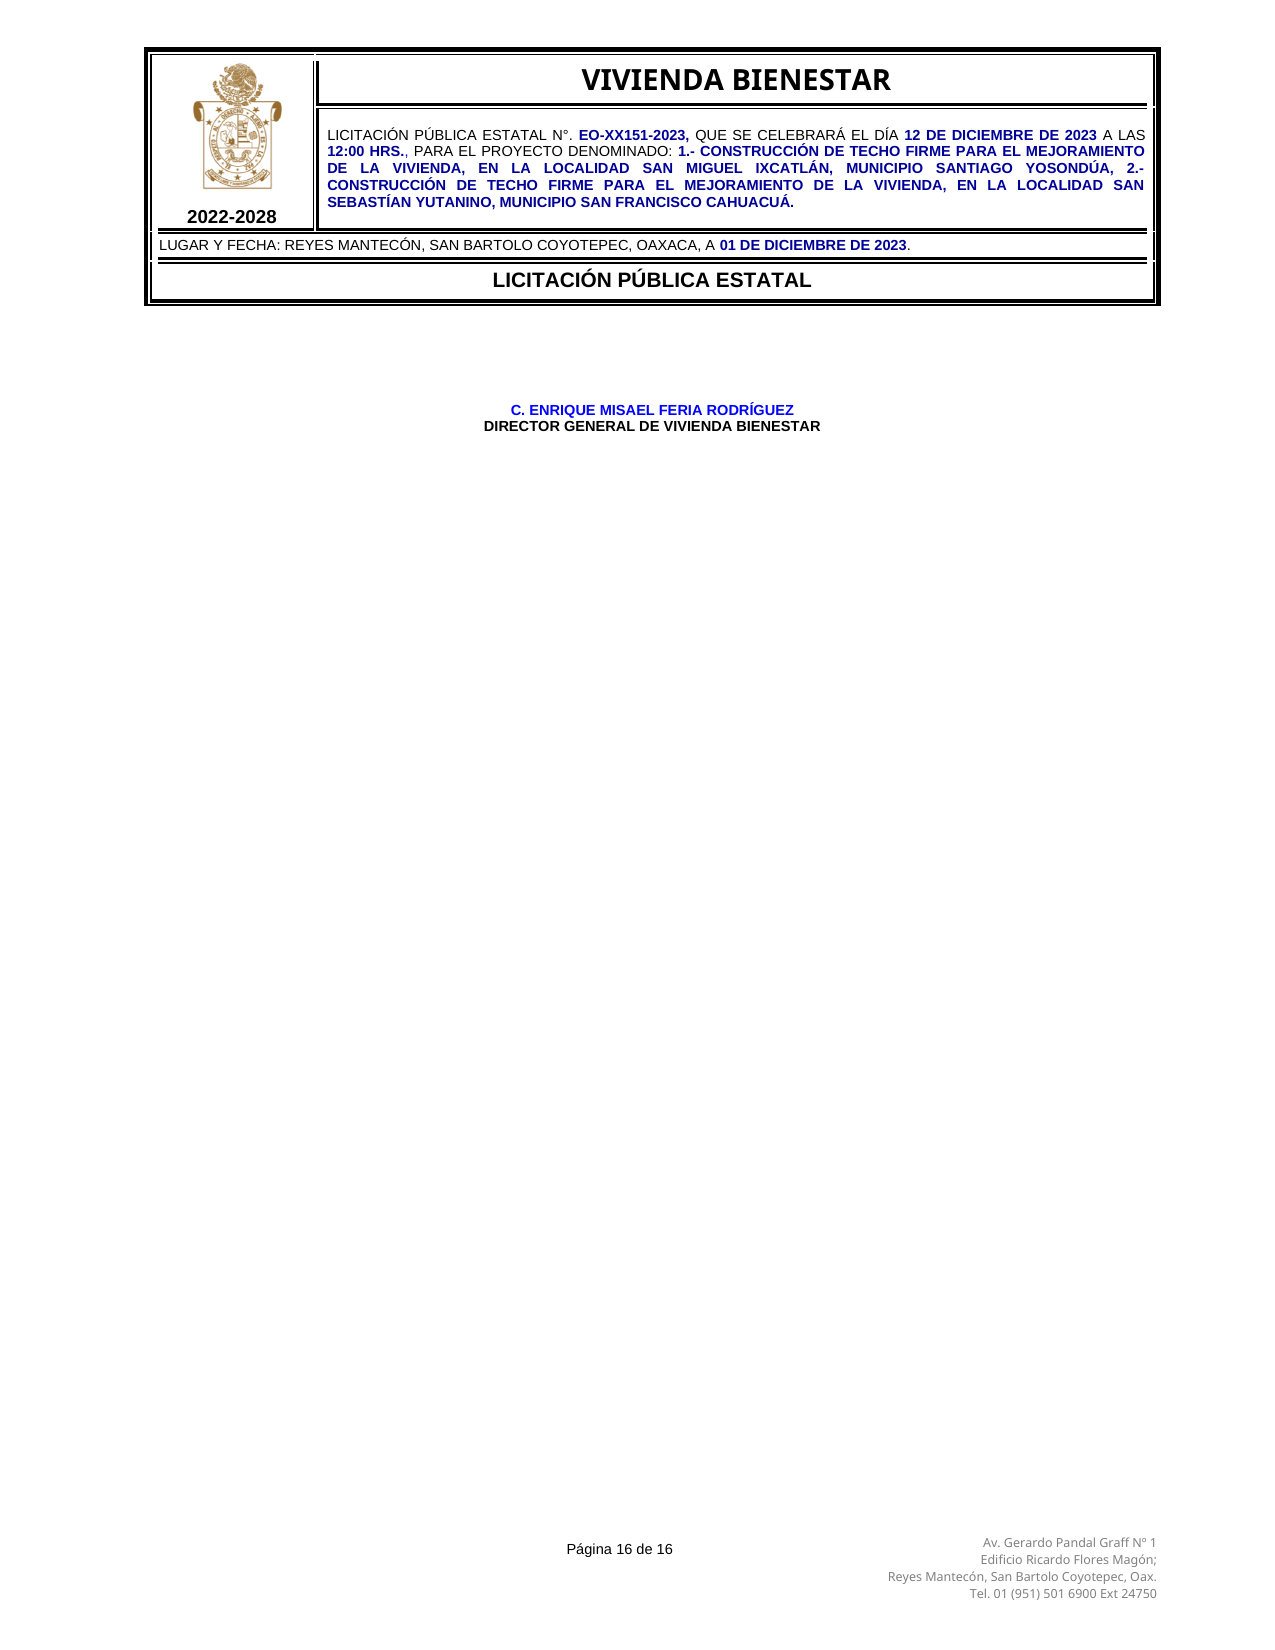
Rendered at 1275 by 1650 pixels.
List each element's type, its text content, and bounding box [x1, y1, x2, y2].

text DIRECTOR GENERAL DE VIVIENDA BIENESTAR [148, 418, 1157, 435]
text C. ENRIQUE MISAEL FERIA RODRÍGUEZ [148, 401, 1157, 418]
picture [187, 59, 285, 188]
